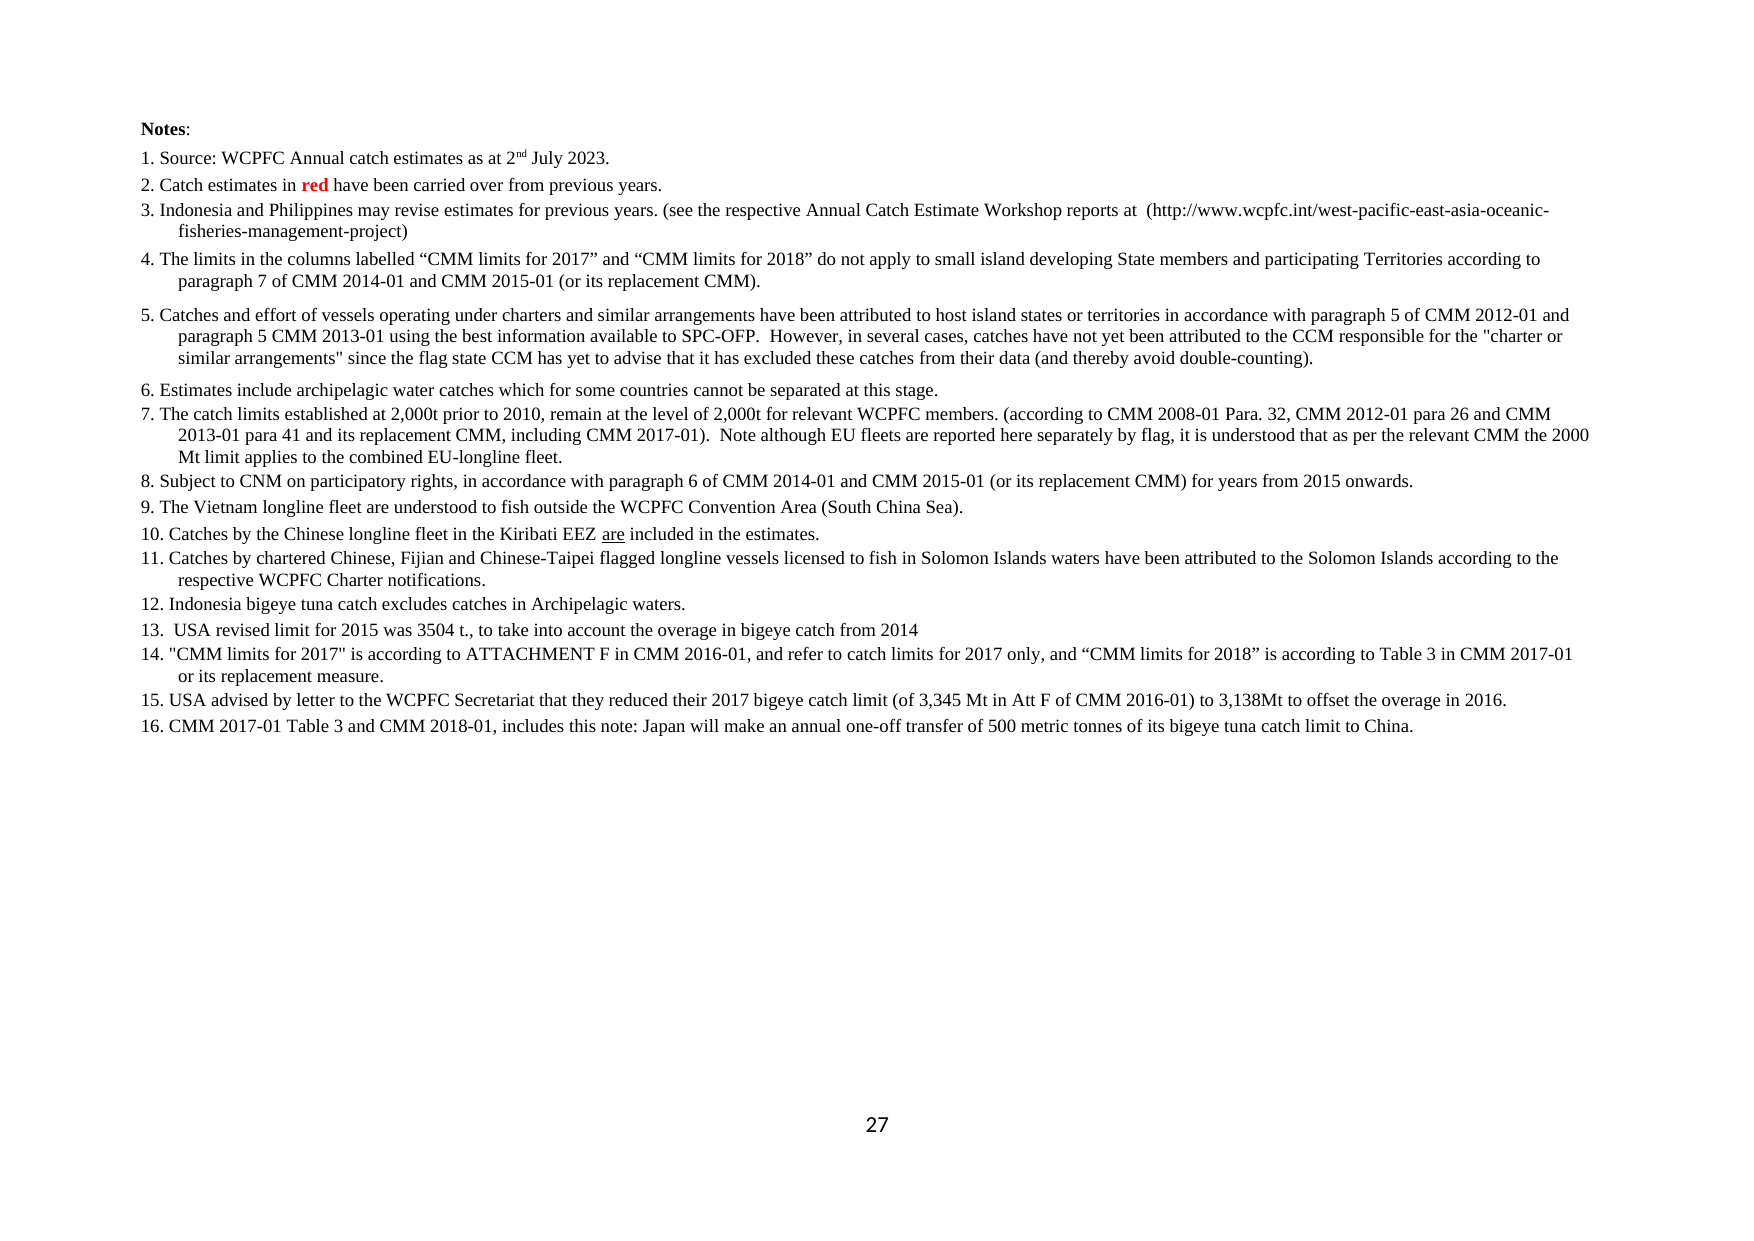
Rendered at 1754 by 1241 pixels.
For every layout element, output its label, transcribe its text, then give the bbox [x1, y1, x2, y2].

table_cell 13. USA revised limit for 2015 was 3504 t., to take into account the overage in bigeye catch from 2014 [129, 617, 1606, 643]
table_cell 11. Catches by chartered Chinese, Fijian and Chinese-Taipei flagged longline vessels licensed to fish in Solomon Islands waters have been attributed to the Solomon Islands according to the respective WCPFC Charter notifications. [129, 547, 1606, 590]
table_cell 15. USA advised by letter to the WCPFC Secretariat that they reduced their 2017 bigeye catch limit (of 3,345 Mt in Att F of CMM 2016-01) to 3,138Mt to offset the overage in 2016. [129, 686, 1606, 713]
table_cell 1. Source: WCPFC Annual catch estimates as at 2nd July 2023. [129, 145, 1606, 171]
table_cell 16. CMM 2017-01 Table 3 and CMM 2018-01, includes this note: Japan will make an annual one-off transfer of 500 metric tonnes of its bigeye tuna catch limit to China. [129, 713, 1606, 739]
table_cell 2. Catch estimates in red have been carried over from previous years. [129, 171, 1606, 198]
table_cell 14. "CMM limits for 2017" is according to ATTACHMENT F in CMM 2016-01, and refer to catch limits for 2017 only, and “CMM limits for 2018” is according to Table 3 in CMM 2017-01 or its replacement measure. [129, 643, 1606, 686]
table_cell 6. Estimates include archipelagic water catches which for some countries cannot be separated at this stage. [129, 376, 1606, 402]
table_cell 3. Indonesia and Philippines may revise estimates for previous years. (see the respective Annual Catch Estimate Workshop reports at (http://www.wcpfc.int/west-pacific-east-asia-oceanic-fisheries-management-project) [129, 198, 1606, 243]
table_cell 7. The catch limits established at 2,000t prior to 2010, remain at the level of 2,000t for relevant WCPFC members. (according to CMM 2008-01 Para. 32, CMM 2012-01 para 26 and CMM 2013-01 para 41 and its replacement CMM, including CMM 2017-01). Note although EU fleets are reported here separately by flag, it is understood that as per the relevant CMM the 2000 Mt limit applies to the combined EU-longline fleet. [129, 403, 1606, 467]
table_cell 5. Catches and effort of vessels operating under charters and similar arrangements have been attributed to host island states or territories in accordance with paragraph 5 of CMM 2012-01 and paragraph 5 CMM 2013-01 using the best information available to SPC-OFP. However, in several cases, catches have not yet been attributed to the CCM responsible for the "charter or similar arrangements" since the flag state CCM has yet to advise that it has excluded these catches from their data (and thereby avoid double-counting). [129, 296, 1606, 376]
table_cell 4. The limits in the columns labelled “CMM limits for 2017” and “CMM limits for 2018” do not apply to small island developing State members and participating Territories according to paragraph 7 of CMM 2014-01 and CMM 2015-01 (or its replacement CMM). [129, 243, 1606, 296]
table_cell 10. Catches by the Chinese longline fleet in the Kiribati EEZ are included in the estimates. [129, 520, 1606, 547]
table_header Notes: [129, 118, 1606, 145]
table_cell 8. Subject to CNM on participatory rights, in accordance with paragraph 6 of CMM 2014-01 and CMM 2015-01 (or its replacement CMM) for years from 2015 onwards. [129, 467, 1606, 494]
table_cell 9. The Vietnam longline fleet are understood to fish outside the WCPFC Convention Area (South China Sea). [129, 494, 1606, 520]
table_cell 12. Indonesia bigeye tuna catch excludes catches in Archipelagic waters. [129, 590, 1606, 617]
